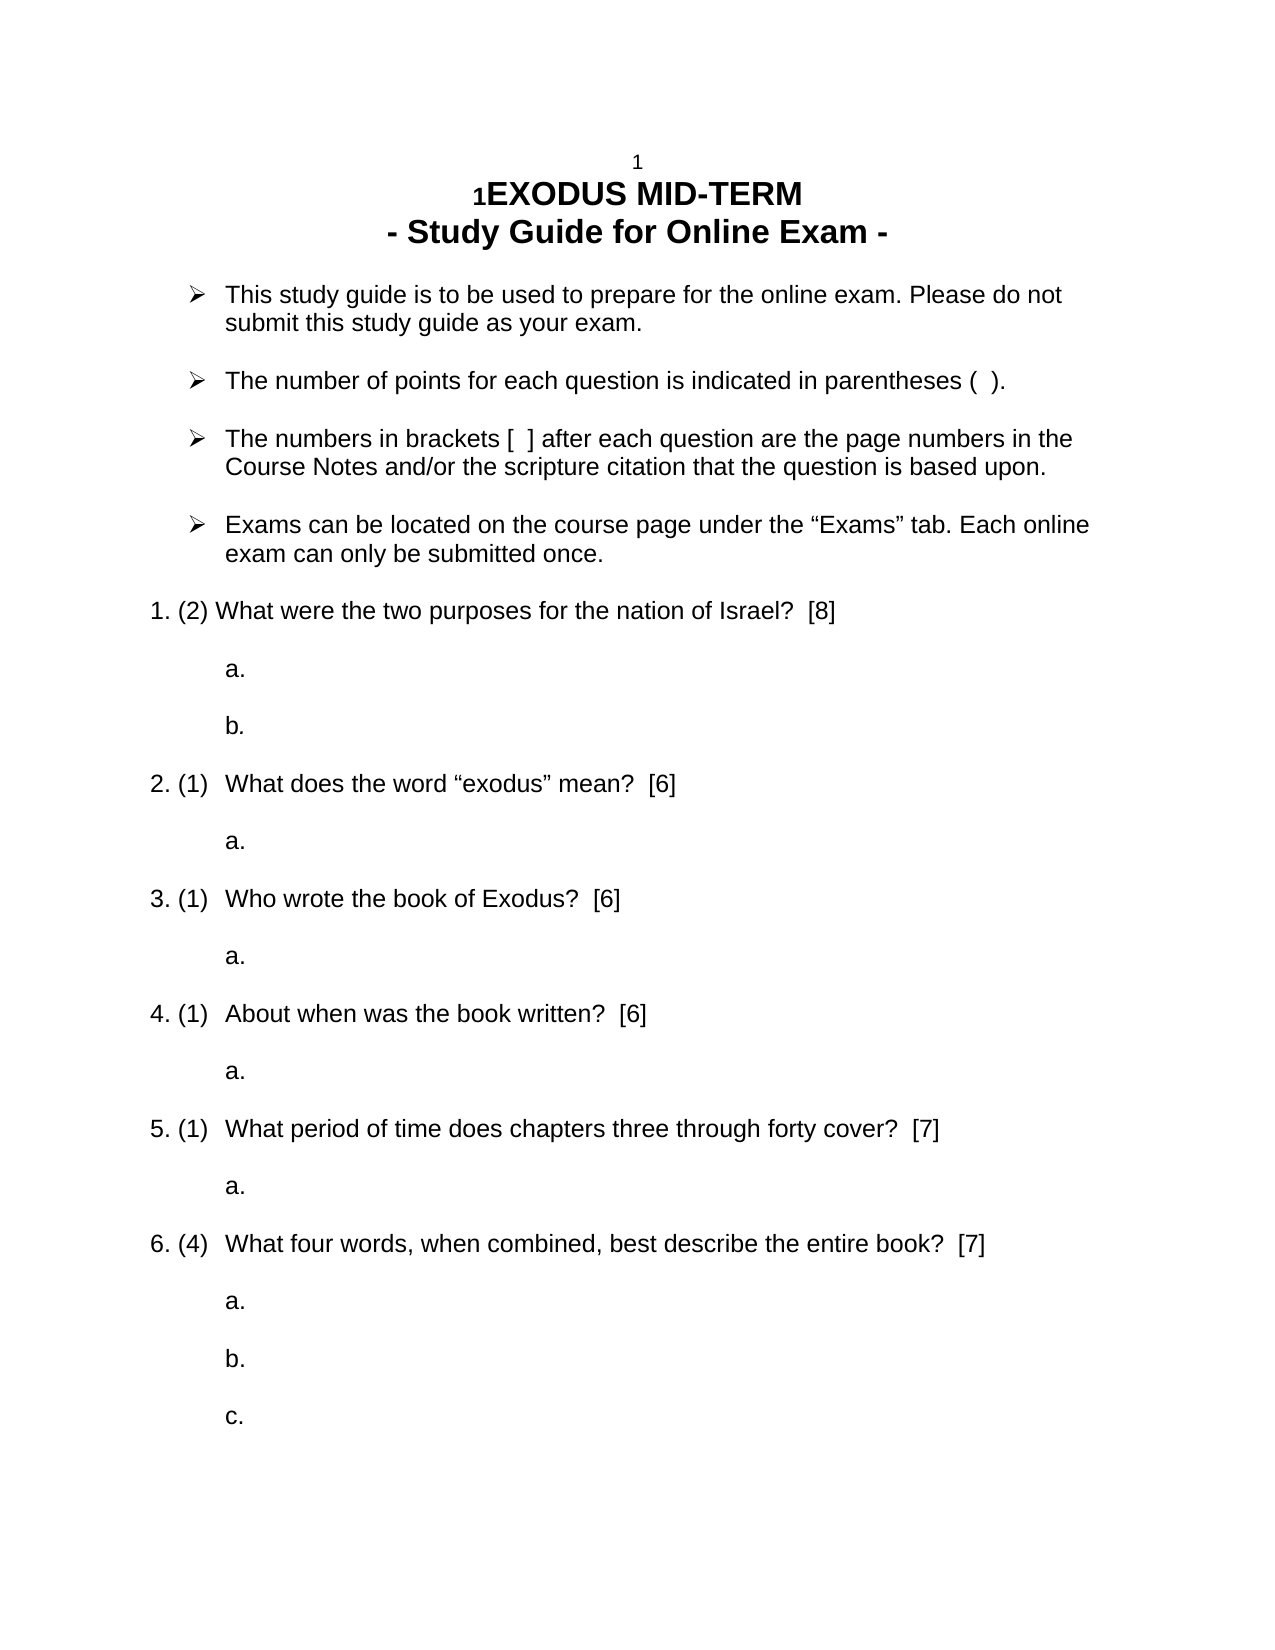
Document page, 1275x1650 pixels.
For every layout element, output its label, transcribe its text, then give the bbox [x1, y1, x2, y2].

text 5. (1) What period of time does chapters three through forty cover? [7] [150, 1114, 1125, 1142]
text a. [150, 826, 1125, 855]
text a. [150, 941, 1125, 970]
text 2. (1) What does the word “exodus” mean? [6] [150, 769, 1125, 797]
text b. [150, 1344, 1125, 1372]
text a. [150, 654, 1125, 682]
text c. [150, 1401, 1125, 1430]
list The number of points for each question is indicated in parentheses ( ). [187, 366, 1125, 395]
text EXODUS MID-TERM [150, 150, 1125, 212]
list Exams can be located on the course page under the “Exams” tab. Each online exam can only be submitted once. [187, 510, 1125, 567]
text 1. (2) What were the two purposes for the nation of Israel? [8] [150, 596, 1125, 625]
text 4. (1) About when was the book written? [6] [150, 999, 1125, 1027]
text a. [150, 1056, 1125, 1085]
list The numbers in brackets [ ] after each question are the page numbers in the Course Notes and/or the scripture citation that the question is based upon. [187, 423, 1125, 481]
list This study guide is to be used to prepare for the online exam. Please do not submit this study guide as your exam. [187, 279, 1125, 337]
text 6. (4) What four words, when combined, best describe the entire book? [7] [150, 1229, 1125, 1257]
text - Study Guide for Online Exam - [150, 212, 1125, 251]
text 3. (1) Who wrote the book of Exodus? [6] [150, 884, 1125, 912]
text a. [150, 1286, 1125, 1315]
text a. [150, 1171, 1125, 1200]
text b. [150, 711, 1125, 740]
